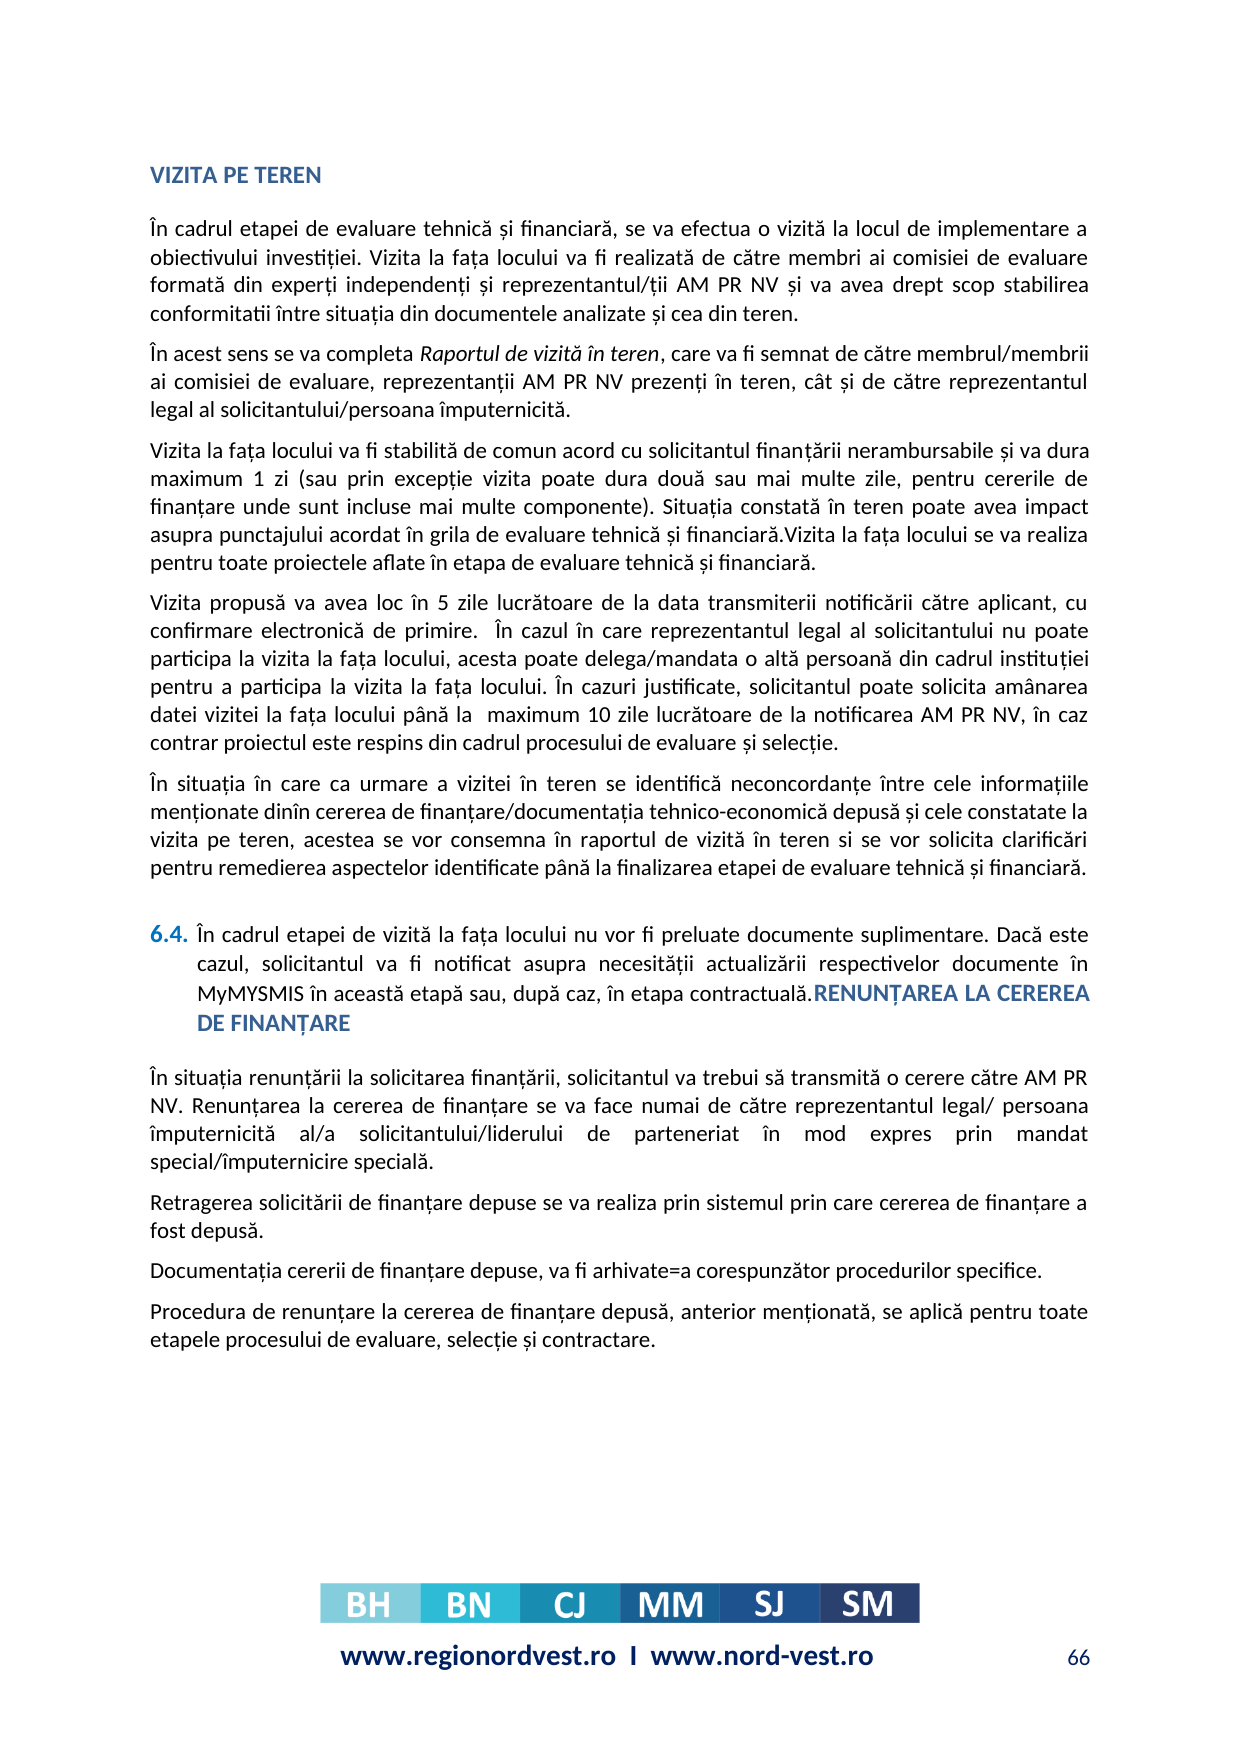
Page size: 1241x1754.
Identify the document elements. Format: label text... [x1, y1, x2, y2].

text Vizita la faţa locului va fi stabilită de comun acord cu solicitantul finanţării nerambursabile şi va dura maximum 1 zi (sau prin excepție vizita poate dura două sau mai multe zile, pentru cererile de finanțare unde sunt incluse mai multe componente). Situația constată în teren poate avea impact asupra punctajului acordat în grila de evaluare tehnică și financiară.Vizita la fața locului se va realiza pentru toate proiectele aflate în etapa de evaluare tehnică și financiară. [150, 436, 1090, 576]
text Vizita propusă va avea loc în 5 zile lucrătoare de la data transmiterii notificării către aplicant, cu confirmare electronică de primire. În cazul în care reprezentantul legal al solicitantului nu poate participa la vizita la faţa locului, acesta poate delega/mandata o altă persoană din cadrul instituţiei pentru a participa la vizita la faţa locului. În cazuri justificate, solicitantul poate solicita amânarea datei vizitei la faţa locului până la maximum 10 zile lucrătoare de la notificarea AM PR NV, în caz contrar proiectul este respins din cadrul procesului de evaluare şi selecţie. [150, 588, 1090, 756]
text VIZITA PE TEREN [150, 159, 1090, 189]
text În cadrul etapei de evaluare tehnică și financiară, se va efectua o vizită la locul de implementare a obiectivului investiţiei. Vizita la faţa locului va fi realizată de către membri ai comisiei de evaluare formată din experţi independenţi şi reprezentantul/ții AM PR NV şi va avea drept scop stabilirea conformitatii între situaţia din documentele analizate şi cea din teren. [150, 214, 1090, 327]
text Retragerea solicitării de finanțare depuse se va realiza prin sistemul prin care cererea de finanțare a fost depusă. [150, 1188, 1090, 1244]
text În situația renunțării la solicitarea finanțării, solicitantul va trebui să transmită o cerere către AM PR NV. Renunțarea la cererea de finanțare se va face numai de către reprezentantul legal/ persoana împuternicită al/a solicitantului/liderului de parteneriat în mod expres prin mandat special/împuternicire specială. [150, 1063, 1090, 1175]
text Procedura de renunțare la cererea de finanțare depusă, anterior menționată, se aplică pentru toate etapele procesului de evaluare, selecție și contractare. [150, 1297, 1090, 1353]
list În cadrul etapei de vizită la fața locului nu vor fi preluate documente suplimentare. Dacă este cazul, solicitantul va fi notificat asupra necesității actualizării respectivelor documente în MyMYSMIS în această etapă sau, după caz, în etapa contractuală.RENUNȚAREA LA CEREREA DE FINANȚARE [150, 918, 1090, 1038]
text Documentația cererii de finanțare depuse, va fi arhivate=a corespunzător procedurilor specifice. [150, 1256, 1090, 1284]
text În acest sens se va completa Raportul de vizită în teren, care va fi semnat de către membrul/membrii ai comisiei de evaluare, reprezentanții AM PR NV prezenți în teren, cât și de către reprezentantul legal al solicitantului/persoana împuternicită. [150, 339, 1090, 423]
picture [320, 1583, 920, 1623]
text În situația în care ca urmare a vizitei în teren se identifică neconcordanțe între cele informațiile menționate dinîn cererea de finanțare/documentația tehnico-economică depusă și cele constatate la vizita pe teren, acestea se vor consemna în raportul de vizită în teren si se vor solicita clarificări pentru remedierea aspectelor identificate până la finalizarea etapei de evaluare tehnică și financiară. [150, 769, 1090, 881]
